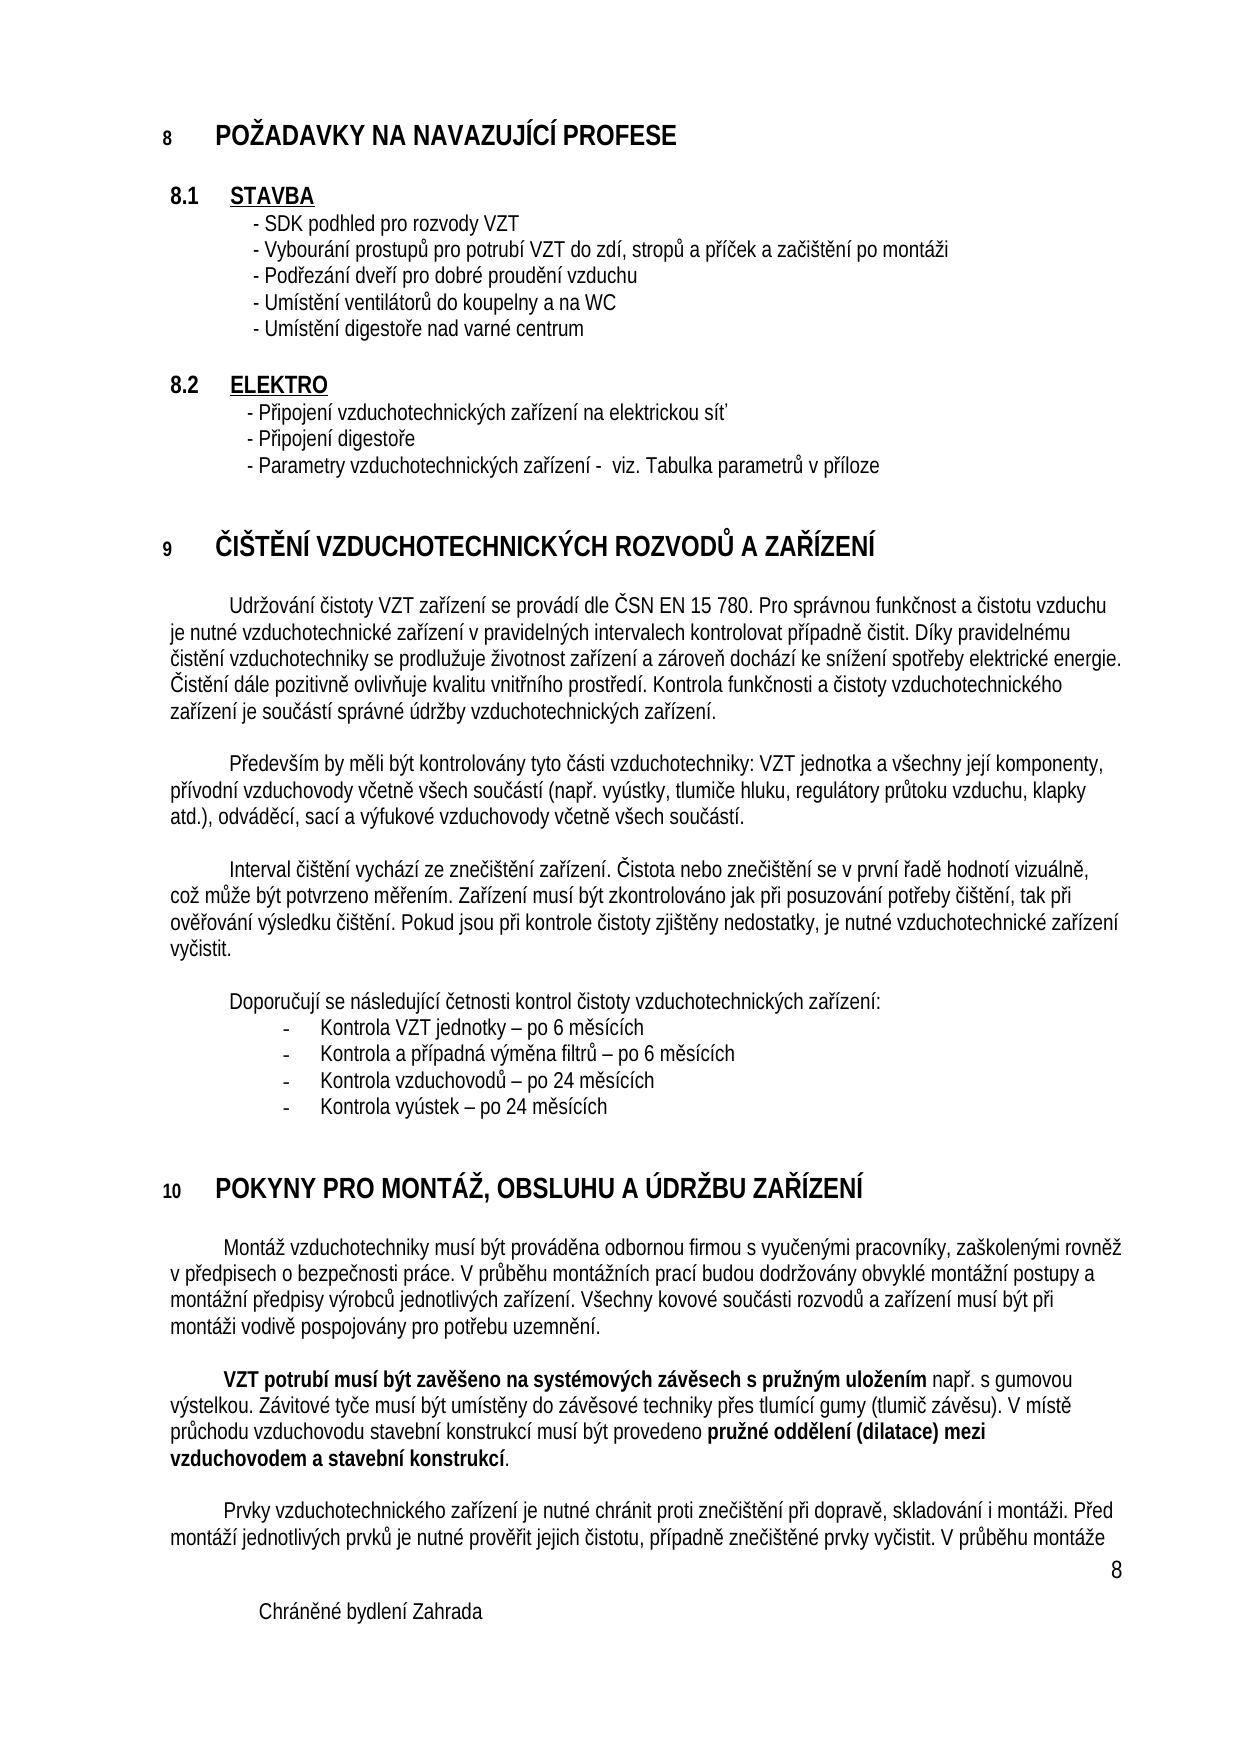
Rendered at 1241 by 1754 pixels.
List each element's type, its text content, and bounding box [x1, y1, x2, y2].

list - Umístění digestoře nad varné centrum [253, 315, 1122, 342]
list Kontrola VZT jednotky – po 6 měsících [283, 1014, 1122, 1040]
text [170, 1497, 1122, 1550]
list - Podřezání dveří pro dobré proudění vzduchu [253, 262, 1122, 289]
text Doporučují se následující četnosti kontrol čistoty vzduchotechnických zařízení: [170, 988, 1122, 1014]
list - Připojení vzduchotechnických zařízení na elektrickou síť [247, 399, 1122, 425]
list - Vybourání prostupů pro potrubí VZT do zdí, stropů a příček a začištění po montáži [253, 236, 1122, 262]
text VZT potrubí musí být zavěšeno na systémových závěsech s pružným uložením např. s gumovou výstelkou. Závitové tyče musí být umístěny do závěsové techniky přes tlumící gumy (tlumič závěsu). V místě průchodu vzduchovodu stavební konstrukcí musí být provedeno pružné oddělení (dilatace) mezi vzduchovodem a stavební konstrukcí. [170, 1366, 1122, 1471]
subtitle čištění vzduchotechnických rozvodů a zařízení [162, 529, 1122, 563]
list Kontrola vzduchovodů – po 24 měsících [283, 1067, 1122, 1093]
list Kontrola a případná výměna filtrů – po 6 měsících [283, 1040, 1122, 1067]
list - Umístění ventilátorů do koupelny a na WC [253, 289, 1122, 315]
text Především by měli být kontrolovány tyto části vzduchotechniky: VZT jednotka a všechny její komponenty, přívodní vzduchovody včetně všech součástí (např. vyústky, tlumiče hluku, regulátory průtoku vzduchu, klapky atd.), odváděcí, sací a výfukové vzduchovody včetně všech součástí. [170, 750, 1122, 829]
subtitle pokyny pro montáž, obsluhu a údržbu zařízení [162, 1171, 1122, 1204]
list - Připojení digestoře [247, 425, 1122, 452]
list STAVBA [170, 181, 1122, 210]
list Kontrola vyústek – po 24 měsících [283, 1093, 1122, 1119]
text Interval čištění vychází ze znečištění zařízení. Čistota nebo znečištění se v první řadě hodnotí vizuálně, což může být potvrzeno měřením. Zařízení musí být zkontrolováno jak při posuzování potřeby čištění, tak při ověřování výsledku čištění. Pokud jsou při kontrole čistoty zjištěny nedostatky, je nutné vzduchotechnické zařízení vyčistit. [170, 856, 1122, 961]
list ELEKTRO [170, 370, 1122, 399]
list - Parametry vzduchotechnických zařízení - viz. Tabulka parametrů v příloze [247, 452, 1122, 478]
subtitle POŽADAVKY NA NAVAZUJÍCÍ PROFESE [162, 118, 1122, 152]
list - SDK podhled pro rozvody VZT [253, 210, 1122, 236]
text Montáž vzduchotechniky musí být prováděna odbornou firmou s vyučenými pracovníky, zaškolenými rovněž v předpisech o bezpečnosti práce. V průběhu montážních prací budou dodržovány obvyklé montážní postupy a montážní předpisy výrobců jednotlivých zařízení. Všechny kovové součásti rozvodů a zařízení musí být při montáži vodivě pospojovány pro potřebu uzemnění. [170, 1234, 1122, 1339]
text Udržování čistoty VZT zařízení se provádí dle ČSN EN 15 780. Pro správnou funkčnost a čistotu vzduchu je nutné vzduchotechnické zařízení v pravidelných intervalech kontrolovat případně čistit. Díky pravidelnému čistění vzduchotechniky se prodlužuje životnost zařízení a zároveň dochází ke snížení spotřeby elektrické energie. Čistění dále pozitivně ovlivňuje kvalitu vnitřního prostředí. Kontrola funkčnosti a čistoty vzduchotechnického zařízení je součástí správné údržby vzduchotechnických zařízení. [170, 592, 1122, 724]
